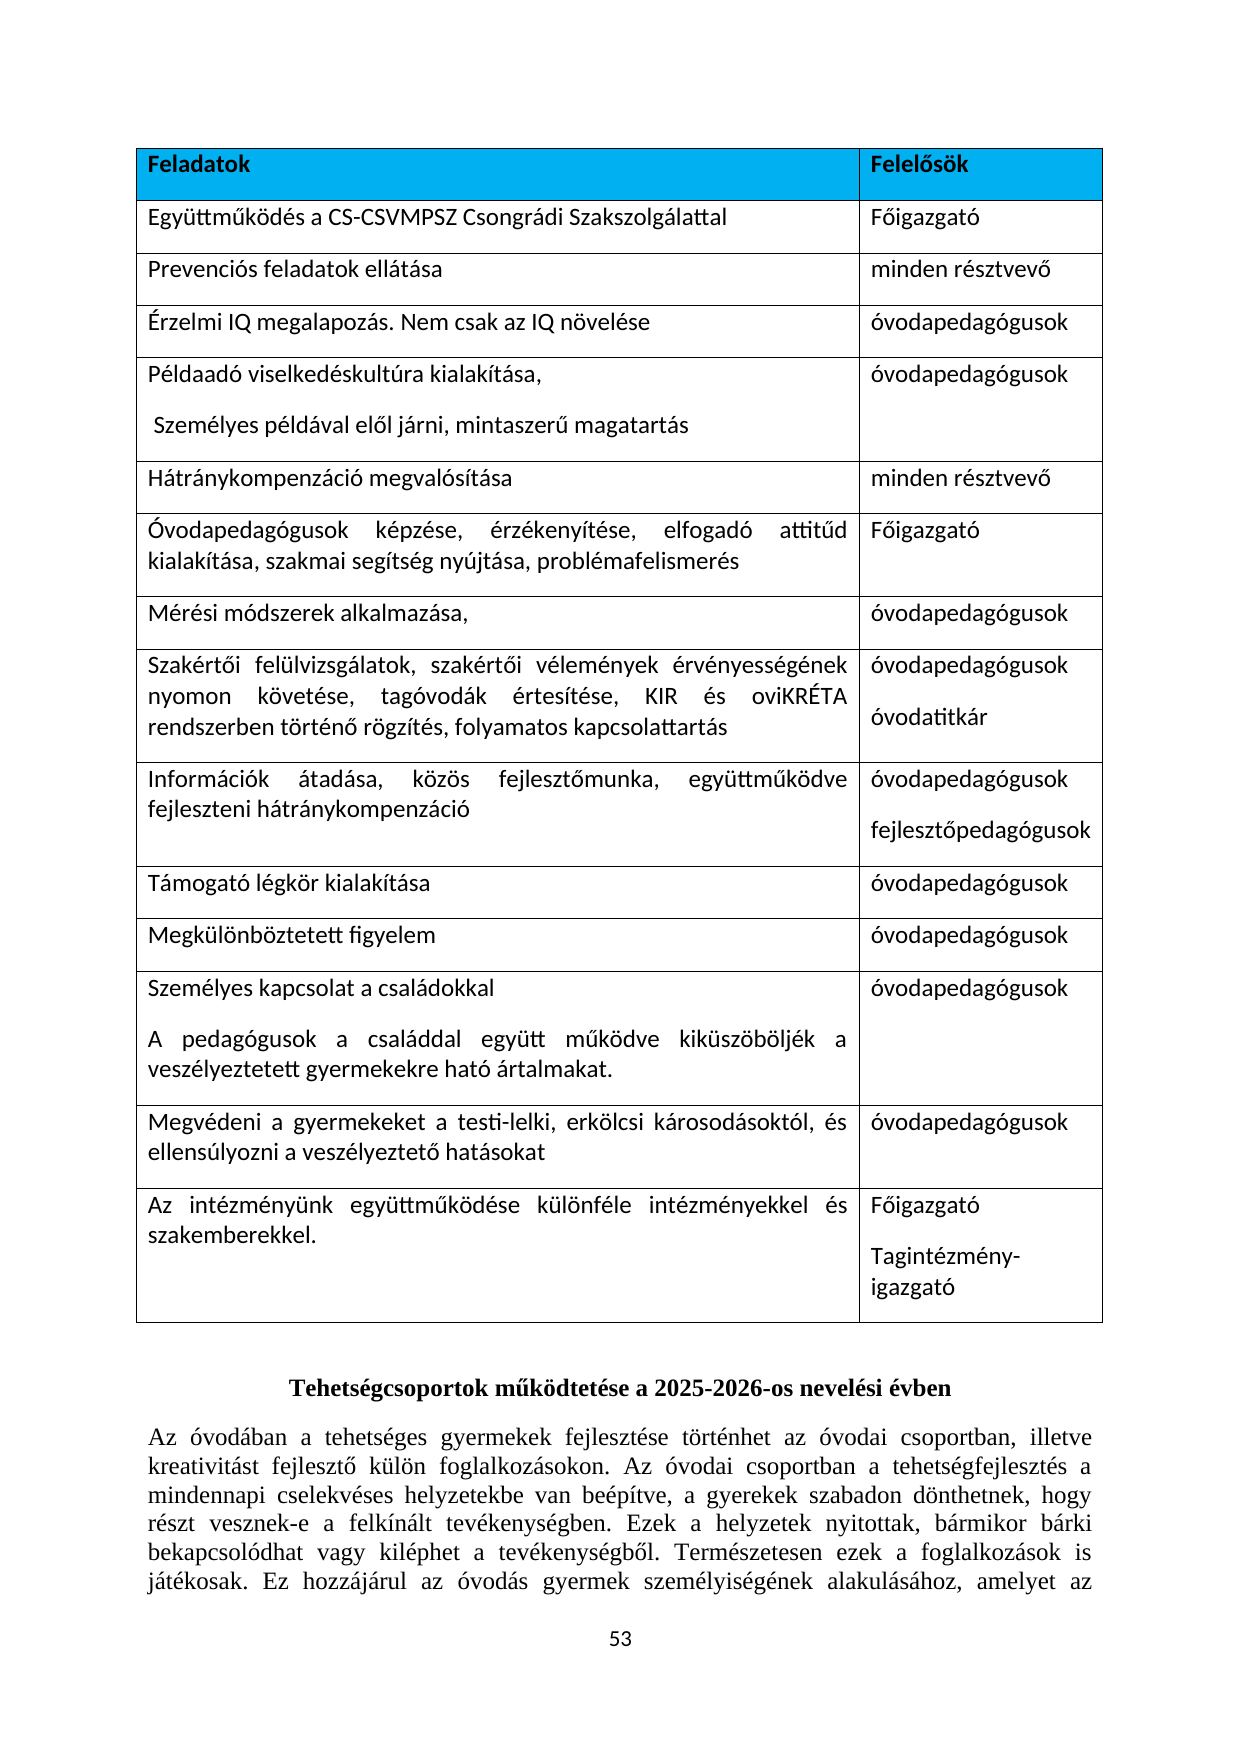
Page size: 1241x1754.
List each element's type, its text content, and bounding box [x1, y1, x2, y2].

table_cell Személyes kapcsolat a családokkal A pedagógusok a családdal együtt működve kiküszöböljék a veszélyeztetett gyermekekre ható ártalmakat. [137, 972, 859, 1105]
table_cell óvodapedagógusok [860, 358, 1102, 461]
table_cell Együttműködés a CS-CSVMPSZ Csongrádi Szakszolgálattal [137, 201, 859, 252]
table_header Felelősök [860, 149, 1102, 200]
table_cell óvodapedagógusok [860, 972, 1102, 1105]
table_cell Főigazgató Tagintézmény-igazgató [860, 1189, 1102, 1322]
table_cell Szakértői felülvizsgálatok, szakértői vélemények érvényességének nyomon követése, tagóvodák értesítése, KIR és oviKRÉTA rendszerben történő rögzítés, folyamatos kapcsolattartás [137, 650, 859, 762]
table_cell óvodapedagógusok fejlesztőpedagógusok [860, 763, 1102, 866]
table_cell Példaadó viselkedéskultúra kialakítása, Személyes példával elől járni, mintaszerű magatartás [137, 358, 859, 461]
table_cell minden résztvevő [860, 254, 1102, 305]
table_cell Információk átadása, közös fejlesztőmunka, együttműködve fejleszteni hátránykompenzáció [137, 763, 859, 866]
table_cell Mérési módszerek alkalmazása, [137, 597, 859, 649]
table_header Feladatok [137, 149, 859, 200]
table_cell óvodapedagógusok [860, 597, 1102, 649]
table_cell óvodapedagógusok [860, 1106, 1102, 1188]
table_cell Prevenciós feladatok ellátása [137, 254, 859, 305]
table_cell Az intézményünk együttműködése különféle intézményekkel és szakemberekkel. [137, 1189, 859, 1322]
table_cell óvodapedagógusok [860, 306, 1102, 357]
table_cell óvodapedagógusok [860, 867, 1102, 918]
table_cell Főigazgató [860, 514, 1102, 596]
table_cell Érzelmi IQ megalapozás. Nem csak az IQ növelése [137, 306, 859, 357]
table_cell óvodapedagógusok [860, 919, 1102, 971]
table_cell Óvodapedagógusok képzése, érzékenyítése, elfogadó attitűd kialakítása, szakmai segítség nyújtása, problémafelismerés [137, 514, 859, 596]
table_cell Hátránykompenzáció megvalósítása [137, 462, 859, 513]
table_cell Főigazgató [860, 201, 1102, 252]
table_cell Megkülönböztetett figyelem [137, 919, 859, 971]
table_cell óvodapedagógusok óvodatitkár [860, 650, 1102, 762]
table_cell Támogató légkör kialakítása [137, 867, 859, 918]
table_cell minden résztvevő [860, 462, 1102, 513]
table_cell Megvédeni a gyermekeket a testi-lelki, erkölcsi károsodásoktól, és ellensúlyozni a veszélyeztető hatásokat [137, 1106, 859, 1188]
text Tehetségcsoportok működtetése a 2025-2026-os nevelési évben [148, 1373, 1093, 1401]
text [148, 1422, 1093, 1595]
